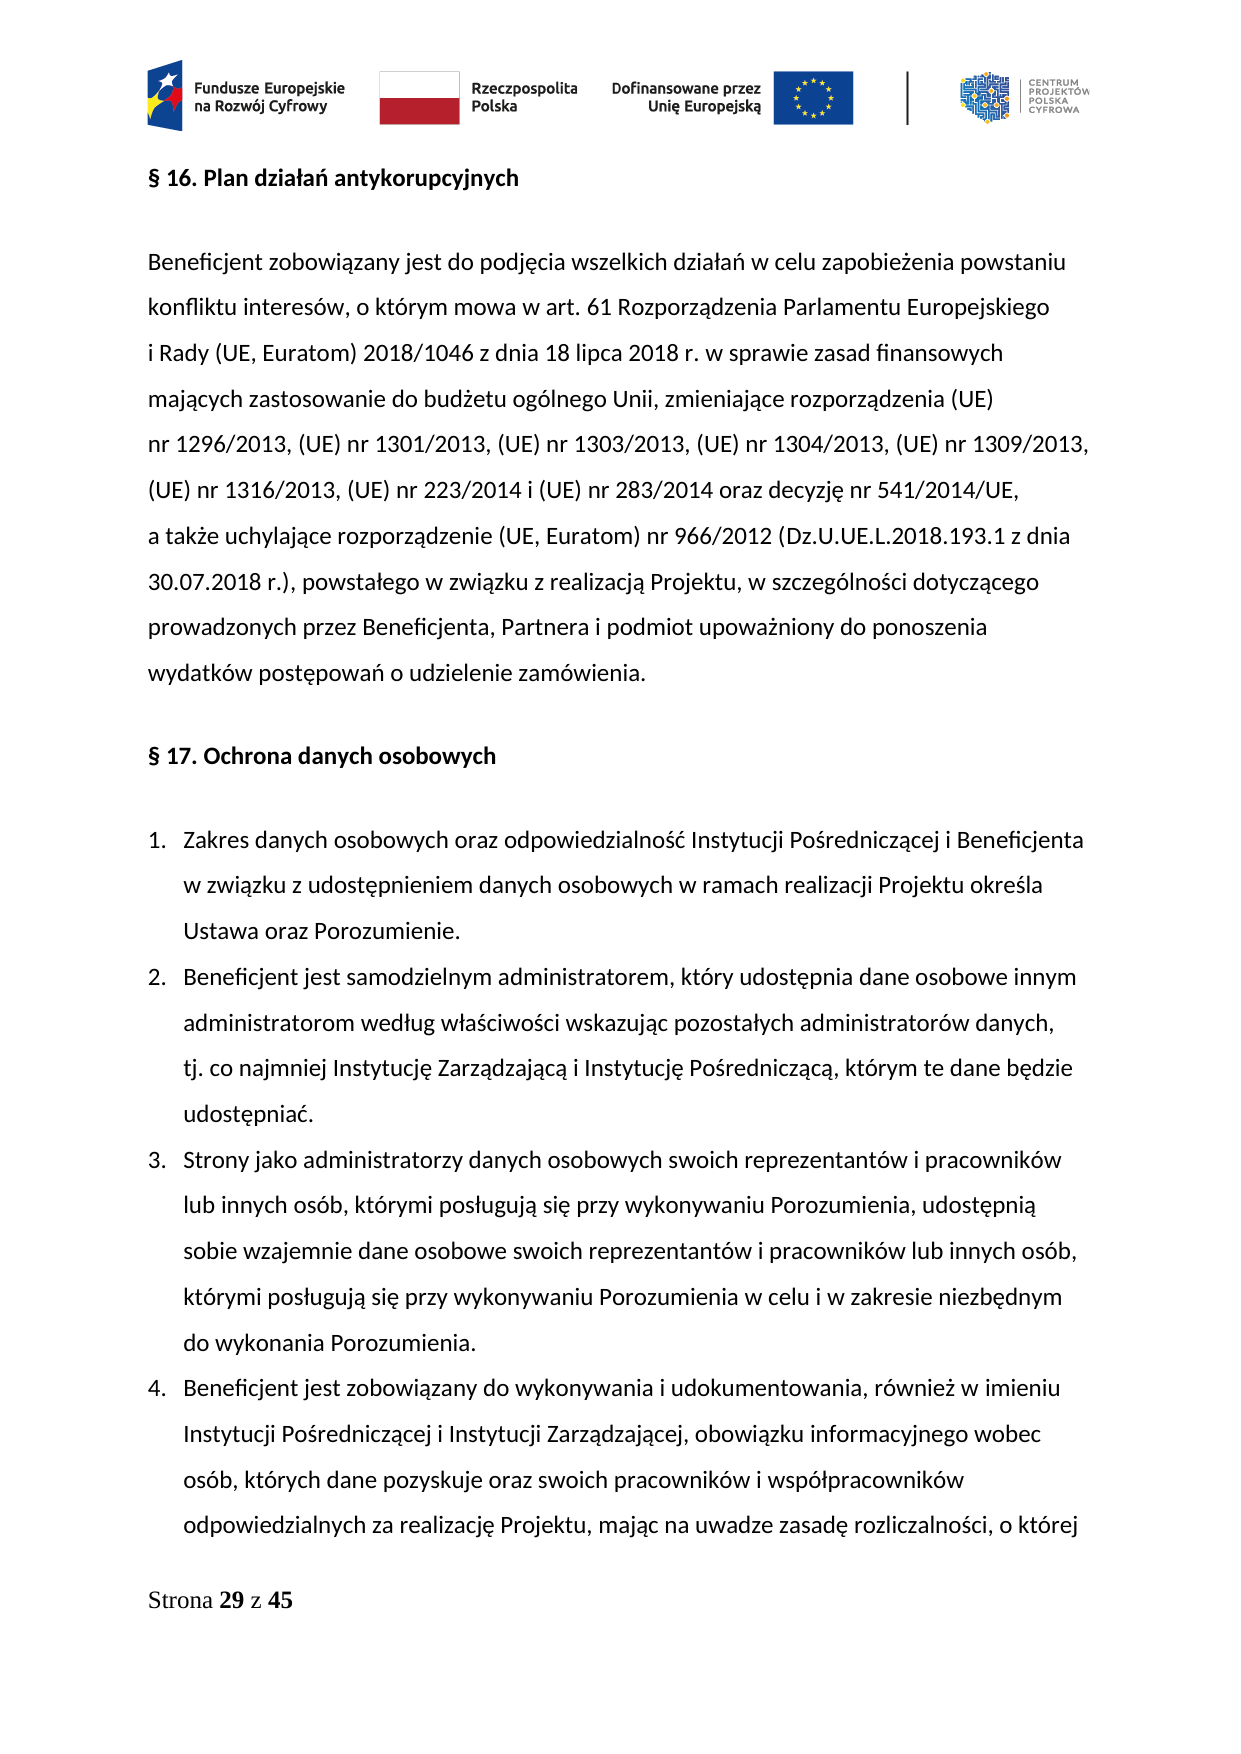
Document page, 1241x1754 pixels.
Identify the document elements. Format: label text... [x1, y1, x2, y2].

list Beneficjent jest samodzielnym administratorem, który udostępnia dane osobowe innym administratorom według właściwości wskazując pozostałych administratorów danych, tj. co najmniej Instytucję Zarządzającą i Instytucję Pośredniczącą, którym te dane będzie udostępniać. [148, 961, 1093, 1129]
subtitle § 16. Plan działań antykorupcyjnych [148, 162, 1093, 193]
subtitle § 17. Ochrona danych osobowych [148, 741, 1093, 771]
list Strony jako administratorzy danych osobowych swoich reprezentantów i pracowników lub innych osób, którymi posługują się przy wykonywaniu Porozumienia, udostępnią sobie wzajemnie dane osobowe swoich reprezentantów i pracowników lub innych osób, którymi posługują się przy wykonywaniu Porozumienia w celu i w zakresie niezbędnym do wykonania Porozumienia. [148, 1144, 1093, 1357]
text Beneficjent zobowiązany jest do podjęcia wszelkich działań w celu zapobieżenia powstaniu konfliktu interesów, o którym mowa w art. 61 Rozporządzenia Parlamentu Europejskiego i Rady (UE, Euratom) 2018/1046 z dnia 18 lipca 2018 r. w sprawie zasad finansowych mających zastosowanie do budżetu ogólnego Unii, zmieniające rozporządzenia (UE) nr 1296/2013, (UE) nr 1301/2013, (UE) nr 1303/2013, (UE) nr 1304/2013, (UE) nr 1309/2013, (UE) nr 1316/2013, (UE) nr 223/2014 i (UE) nr 283/2014 oraz decyzję nr 541/2014/UE, a także uchylające rozporządzenie (UE, Euratom) nr 966/2012 (Dz.U.UE.L.2018.193.1 z dnia 30.07.2018 r.), powstałego w związku z realizacją Projektu, w szczególności dotyczącego prowadzonych przez Beneficjenta, Partnera i podmiot upoważniony do ponoszenia wydatków postępowań o udzielenie zamówienia. [148, 246, 1093, 688]
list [148, 1372, 1093, 1540]
picture [147, 60, 1090, 131]
list Zakres danych osobowych oraz odpowiedzialność Instytucji Pośredniczącej i Beneficjenta w związku z udostępnieniem danych osobowych w ramach realizacji Projektu określa Ustawa oraz Porozumienie. [148, 824, 1093, 946]
